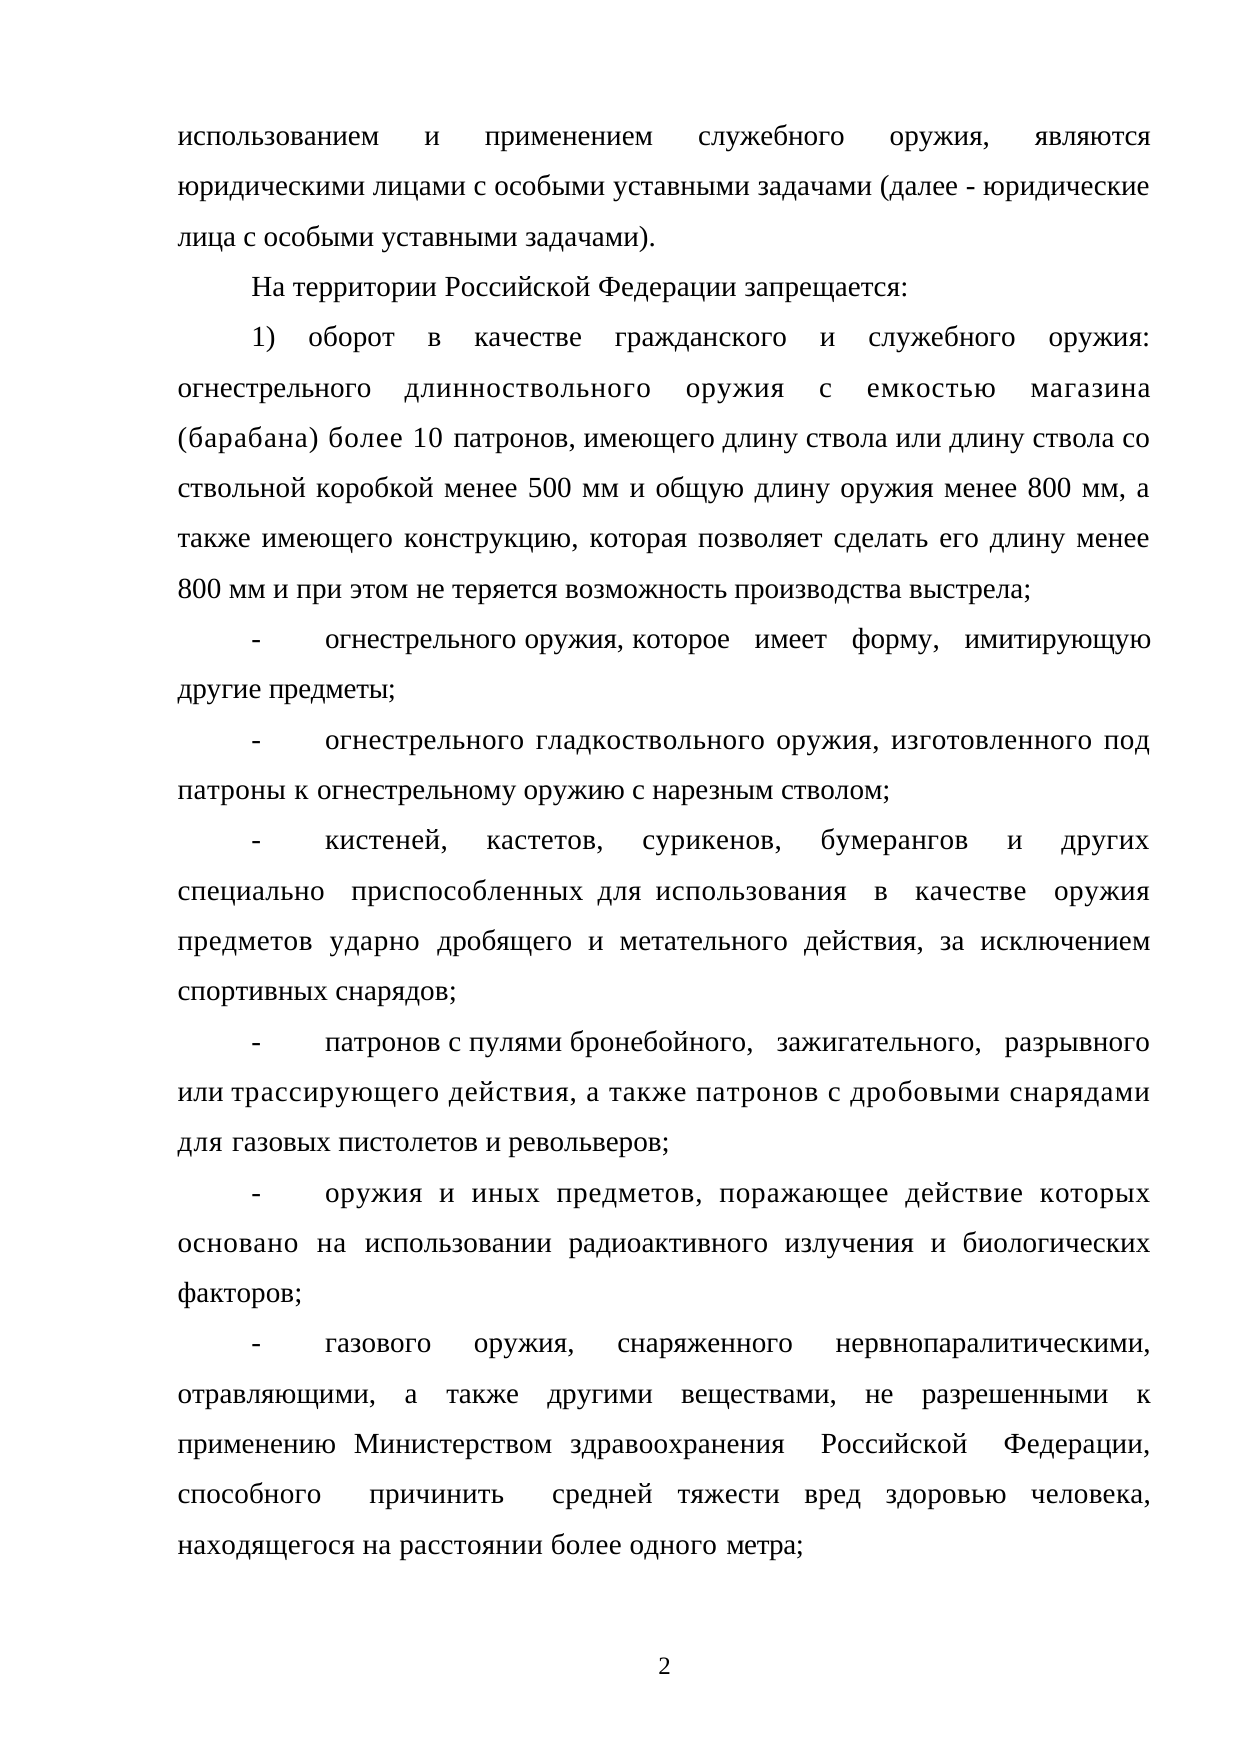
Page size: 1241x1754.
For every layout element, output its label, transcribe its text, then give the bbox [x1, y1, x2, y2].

list газового оружия, снаряженного нервнопаралитическими, отравляющими, а также другими веществами, не разрешенными к применению Министерством здравоохранения Российской Федерации, способного причинить средней тяжести вред здоровью человека, находящегося на расстоянии более одного метра; [177, 1326, 1152, 1560]
list огнестрельного гладкоствольного оружия, изготовленного под патроны к огнестрельному оружию с нарезным стволом; [177, 722, 1152, 806]
text На территории Российской Федерации запрещается: [177, 269, 1152, 303]
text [177, 118, 1152, 252]
text - огнестрельного оружия, которое имеет форму, имитирующую другие предметы; [177, 621, 1152, 705]
text 1) оборот в качестве гражданского и служебного оружия: огнестрельного длинноствольного оружия с емкостью магазина (барабана) более 10 патронов, имеющего длину ствола или длину ствола со ствольной коробкой менее 500 мм и общую длину оружия менее 800 мм, а также имеющего конструкцию, которая позволяет сделать его длину менее 800 мм и при этом не теряется возможность производства выстрела; [177, 319, 1152, 604]
list оружия и иных предметов, поражающее действие которых основано на использовании радиоактивного излучения и биологических факторов; [177, 1175, 1152, 1309]
text - патронов с пулями бронебойного, зажигательного, разрывного или трассирующего действия, а также патронов с дробовыми снарядами для газовых пистолетов и револьверов; [177, 1024, 1152, 1158]
list кистеней, кастетов, сурикенов, бумерангов и других специально приспособленных для использования в качестве оружия предметов ударно дробящего и метательного действия, за исключением спортивных снарядов; [177, 822, 1152, 1007]
